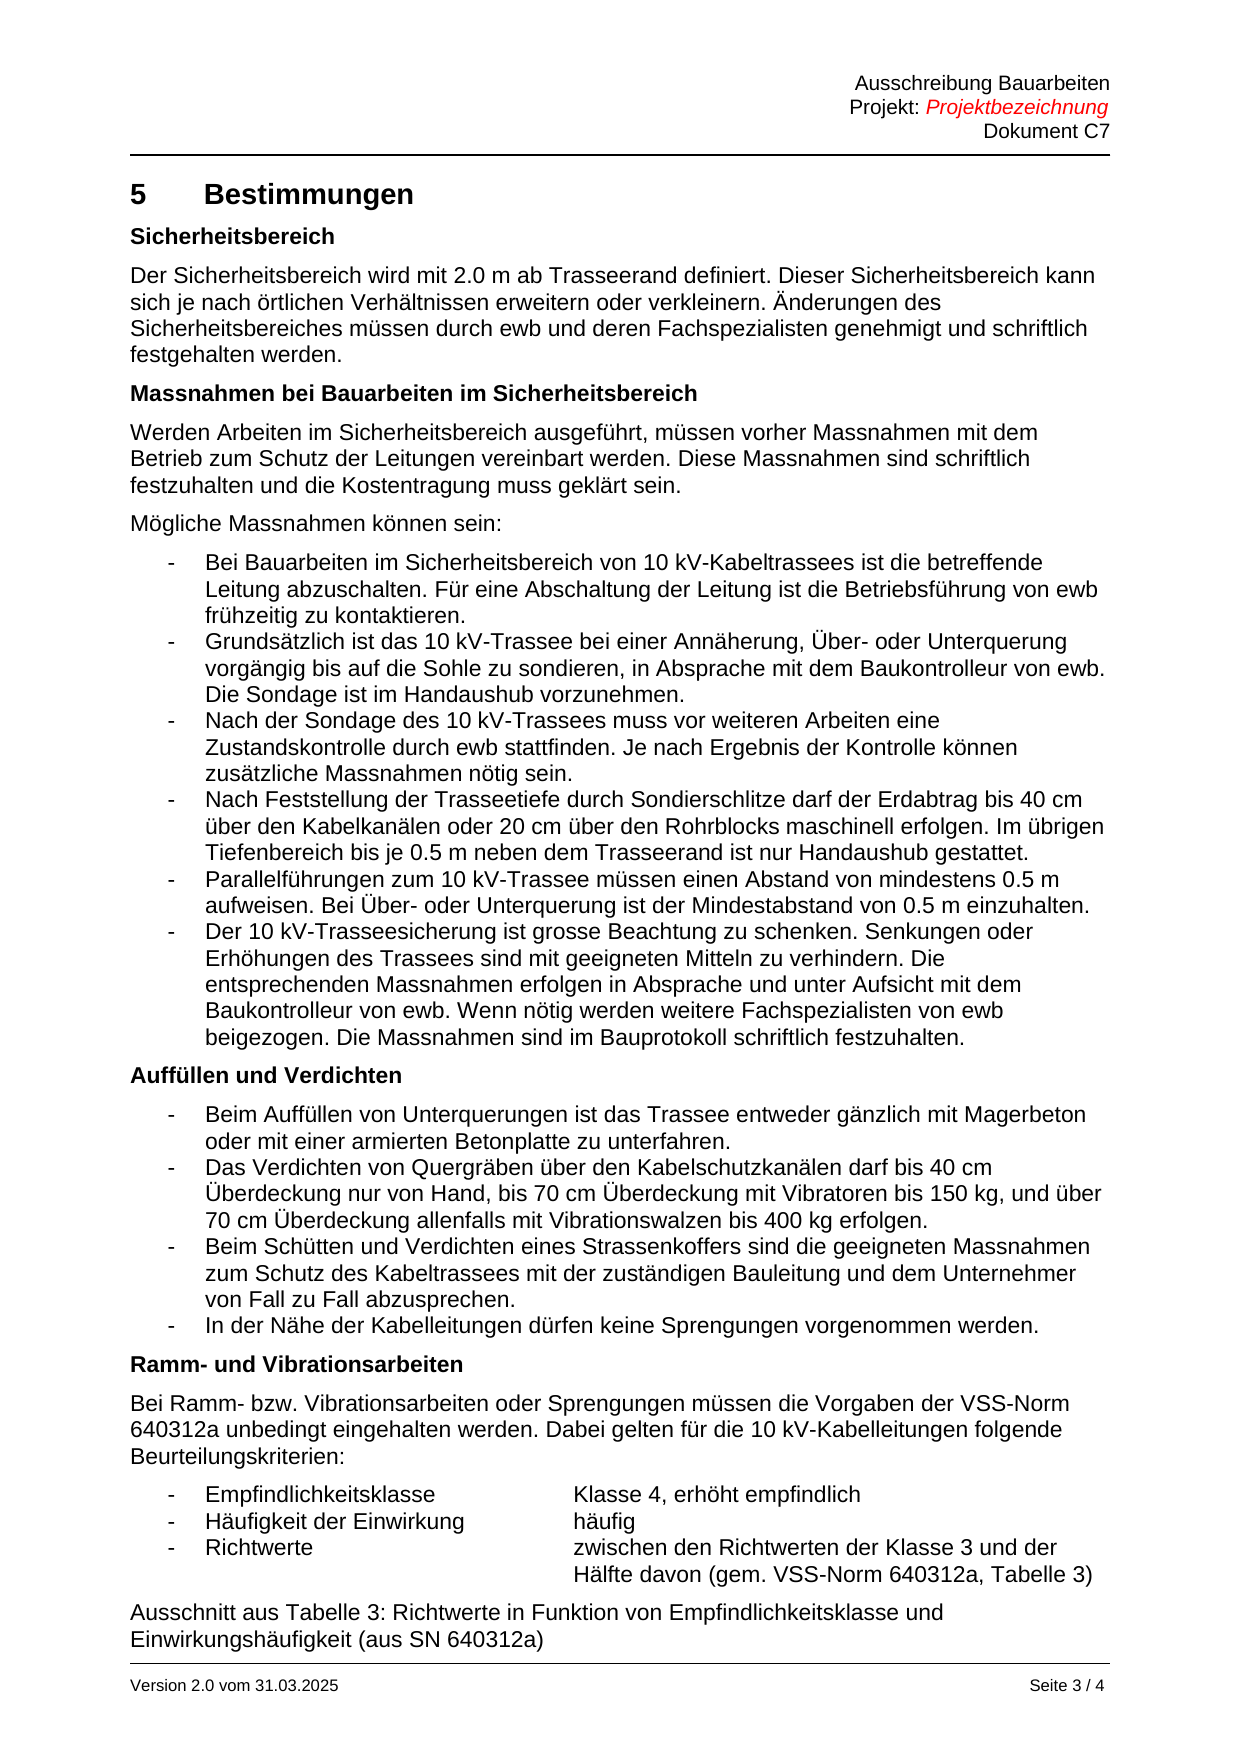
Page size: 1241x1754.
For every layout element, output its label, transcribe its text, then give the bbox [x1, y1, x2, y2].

list Empfindlichkeitsklasse Klasse 4, erhöht empfindlich [167, 1481, 1110, 1508]
text Werden Arbeiten im Sicherheitsbereich ausgeführt, müssen vorher Massnahmen mit dem Betrieb zum Schutz der Leitungen vereinbart werden. Diese Massnahmen sind schriftlich festzuhalten und die Kostentragung muss geklärt sein. [130, 419, 1110, 498]
text Ramm- und Vibrationsarbeiten [130, 1351, 1110, 1377]
list Beim Auffüllen von Unterquerungen ist das Trassee entweder gänzlich mit Magerbeton oder mit einer armierten Betonplatte zu unterfahren. [167, 1101, 1110, 1154]
list Richtwerte zwischen den Richtwerten der Klasse 3 und der Hälfte davon (gem. VSS-Norm 640312a, Tabelle 3) [167, 1534, 1110, 1587]
text Bei Ramm- bzw. Vibrationsarbeiten oder Sprengungen müssen die Vorgaben der VSS-Norm 640312a unbedingt eingehalten werden. Dabei gelten für die 10 kV-Kabelleitungen folgende Beurteilungskriterien: [130, 1390, 1110, 1469]
list Nach der Sondage des 10 kV-Trassees muss vor weiteren Arbeiten eine Zustandskontrolle durch ewb stattfinden. Je nach Ergebnis der Kontrolle können zusätzliche Massnahmen nötig sein. [167, 707, 1110, 786]
subtitle Bestimmungen [130, 177, 1110, 211]
list Bei Bauarbeiten im Sicherheitsbereich von 10 kV-Kabeltrassees ist die betreffende Leitung abzuschalten. Für eine Abschaltung der Leitung ist die Betriebsführung von ewb frühzeitig zu kontaktieren. [167, 549, 1110, 628]
list In der Nähe der Kabelleitungen dürfen keine Sprengungen vorgenommen werden. [167, 1312, 1110, 1338]
list Das Verdichten von Quergräben über den Kabelschutzkanälen darf bis 40 cm Überdeckung nur von Hand, bis 70 cm Überdeckung mit Vibratoren bis 150 kg, und über 70 cm Überdeckung allenfalls mit Vibrationswalzen bis 400 kg erfolgen. [167, 1154, 1110, 1233]
text Auffüllen und Verdichten [130, 1062, 1110, 1089]
list Beim Schütten und Verdichten eines Strassenkoffers sind die geeigneten Massnahmen zum Schutz des Kabeltrassees mit der zuständigen Bauleitung und dem Unternehmer von Fall zu Fall abzusprechen. [167, 1233, 1110, 1312]
text Massnahmen bei Bauarbeiten im Sicherheitsbereich [130, 380, 1110, 406]
text Mögliche Massnahmen können sein: [130, 510, 1110, 537]
list Nach Feststellung der Trasseetiefe durch Sondierschlitze darf der Erdabtrag bis 40 cm über den Kabelkanälen oder 20 cm über den Rohrblocks maschinell erfolgen. Im übrigen Tiefenbereich bis je 0.5 m neben dem Trasseerand ist nur Handaushub gestattet. [167, 786, 1110, 866]
list Parallelführungen zum 10 kV-Trassee müssen einen Abstand von mindestens 0.5 m aufweisen. Bei Über- oder Unterquerung ist der Mindestabstand von 0.5 m einzuhalten. [167, 866, 1110, 918]
text Sicherheitsbereich [130, 223, 1110, 249]
list Der 10 kV-Trasseesicherung ist grosse Beachtung zu schenken. Senkungen oder Erhöhungen des Trassees sind mit geeigneten Mitteln zu verhindern. Die entsprechenden Massnahmen erfolgen in Absprache und unter Aufsicht mit dem Baukontrolleur von ewb. Wenn nötig werden weitere Fachspezialisten von ewb beigezogen. Die Massnahmen sind im Bauprotokoll schriftlich festzuhalten. [167, 918, 1110, 1050]
list Grundsätzlich ist das 10 kV-Trassee bei einer Annäherung, Über- oder Unterquerung vorgängig bis auf die Sohle zu sondieren, in Absprache mit dem Baukontrolleur von ewb. Die Sondage ist im Handaushub vorzunehmen. [167, 628, 1110, 707]
list Häufigkeit der Einwirkung häufig [167, 1508, 1110, 1534]
text Der Sicherheitsbereich wird mit 2.0 m ab Trasseerand definiert. Dieser Sicherheitsbereich kann sich je nach örtlichen Verhältnissen erweitern oder verkleinern. Änderungen des Sicherheitsbereiches müssen durch ewb und deren Fachspezialisten genehmigt und schriftlich festgehalten werden. [130, 262, 1110, 367]
text Ausschnitt aus Tabelle 3: Richtwerte in Funktion von Empfindlichkeitsklasse und Einwirkungshäufigkeit (aus SN 640312a) [130, 1599, 1110, 1652]
